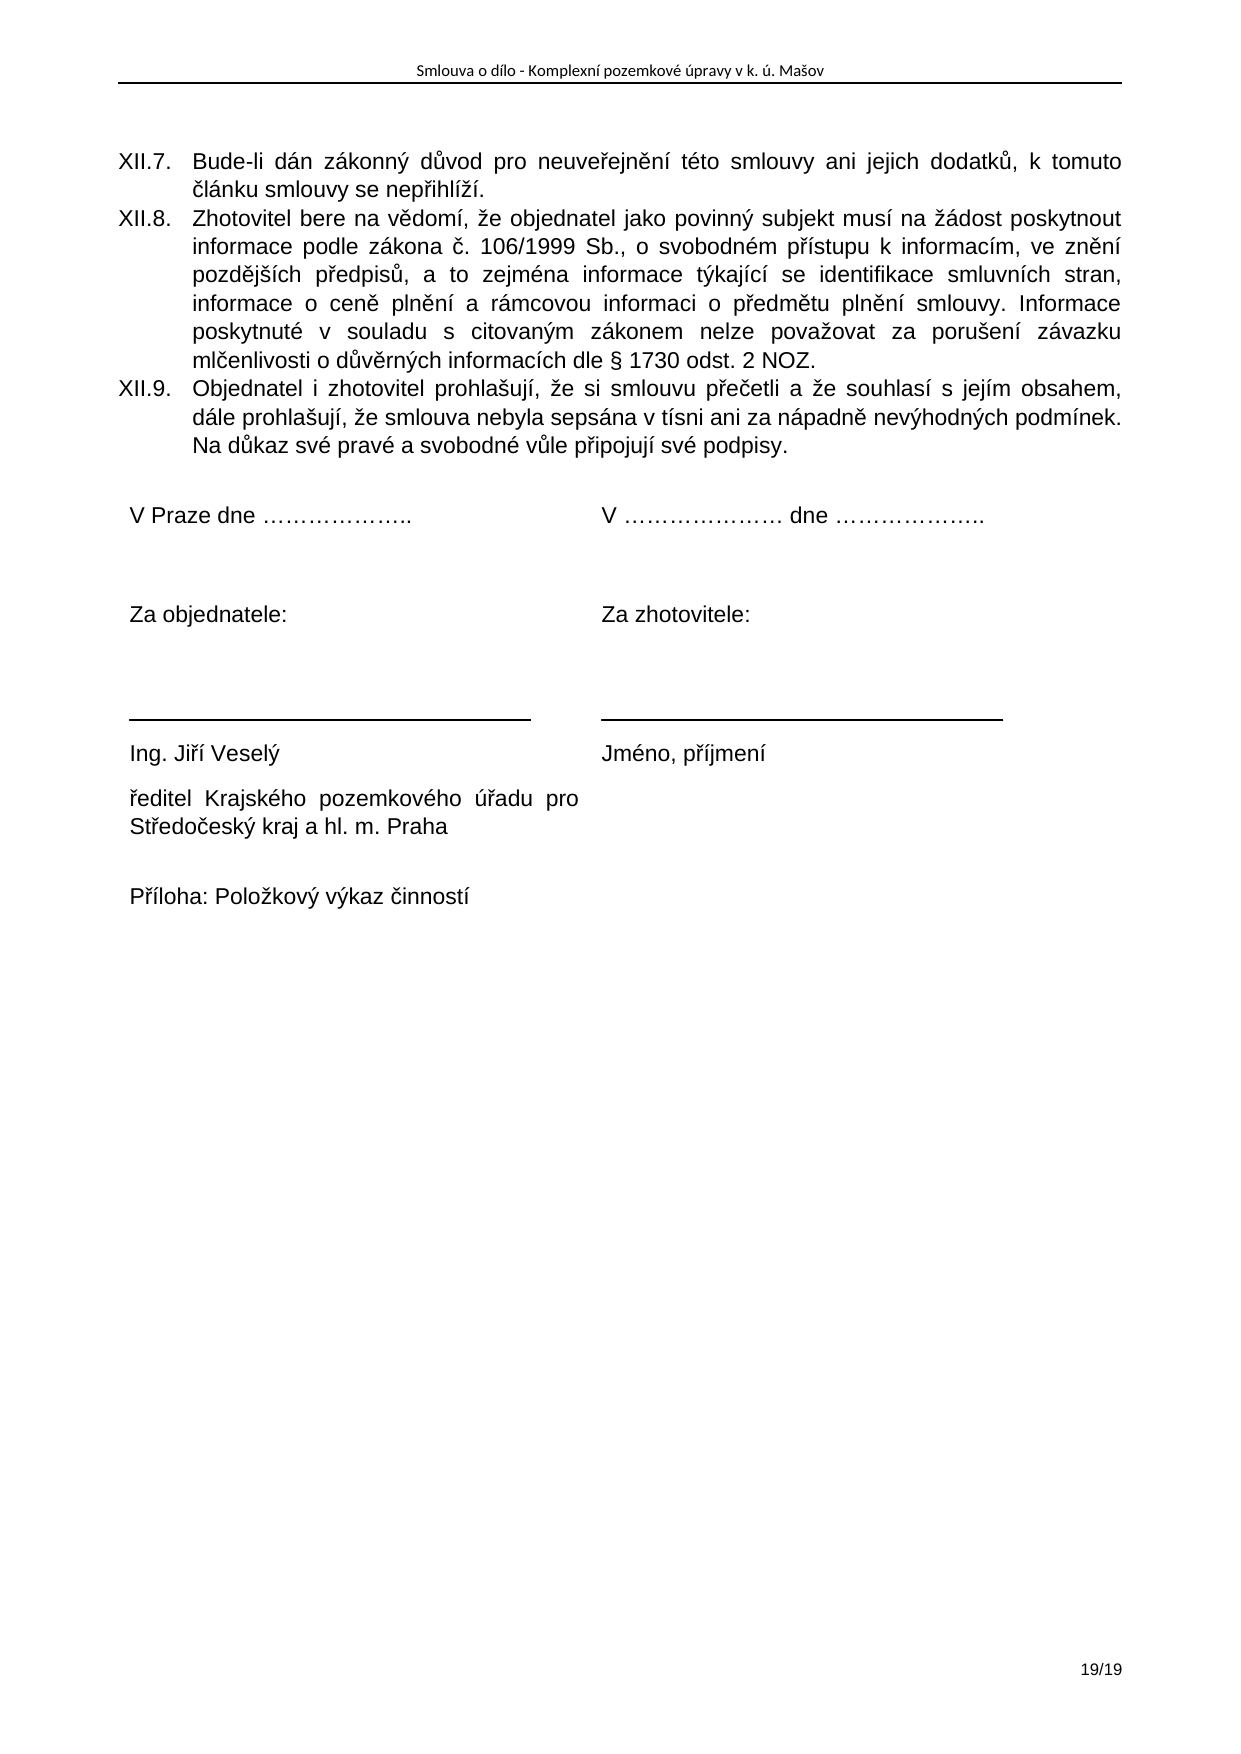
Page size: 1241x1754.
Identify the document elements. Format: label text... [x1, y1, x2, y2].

table_cell Za objednatele: [118, 601, 590, 646]
list Objednatel i zhotovitel prohlašují, že si smlouvu přečetli a že souhlasí s jejím obsahem, dále prohlašují, že smlouva nebyla sepsána v tísni ani za nápadně nevýhodných podmínek. Na důkaz své pravé a svobodné vůle připojují své podpisy. [118, 375, 1122, 458]
table_cell Za zhotovitele: [590, 601, 1062, 646]
table_header V Praze dne ……………….. [118, 477, 590, 601]
list Zhotovitel bere na vědomí, že objednatel jako povinný subjekt musí na žádost poskytnout informace podle zákona č. 106/1999 Sb., o svobodném přístupu k informacím, ve znění pozdějších předpisů, a to zejména informace týkající se identifikace smluvních stran, informace o ceně plnění a rámcovou informaci o předmětu plnění smlouvy. Informace poskytnuté v souladu s citovaným zákonem nelze považovat za porušení závazku mlčenlivosti o důvěrných informacích dle § 1730 odst. 2 NOZ. [118, 204, 1122, 373]
table_header V ………………… dne ……………….. [590, 477, 1062, 601]
table_cell Ing. Jiří Veselý ředitel Krajského pozemkového úřadu pro Středočeský kraj a hl. m. Praha [118, 646, 590, 858]
list Bude-li dán zákonný důvod pro neuveřejnění této smlouvy ani jejich dodatků, k tomuto článku smlouvy se nepřihlíží. [118, 148, 1122, 202]
table_cell Příloha: Položkový výkaz činností [118, 858, 1062, 928]
table_cell Jméno, příjmení [590, 646, 1062, 858]
